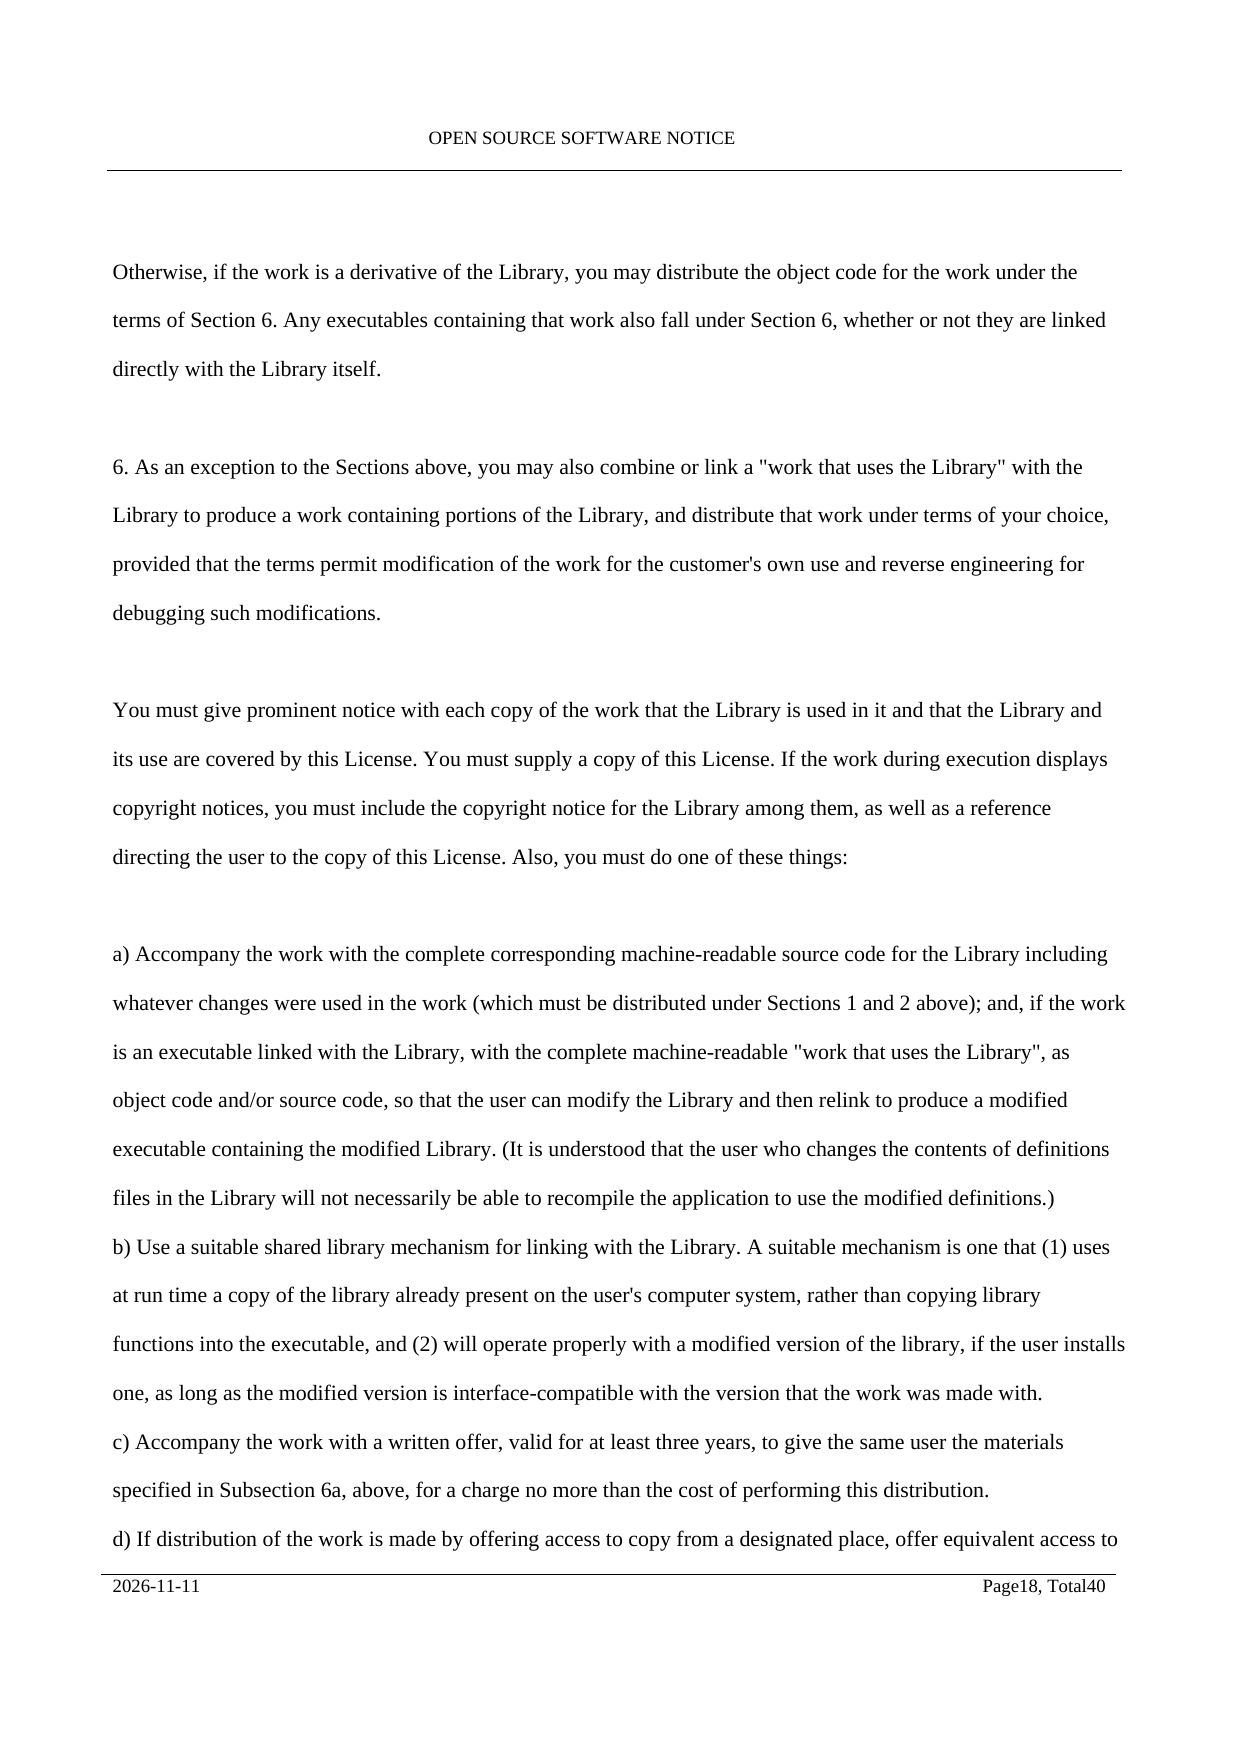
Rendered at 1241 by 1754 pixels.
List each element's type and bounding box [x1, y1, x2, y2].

text [112, 206, 1128, 1555]
